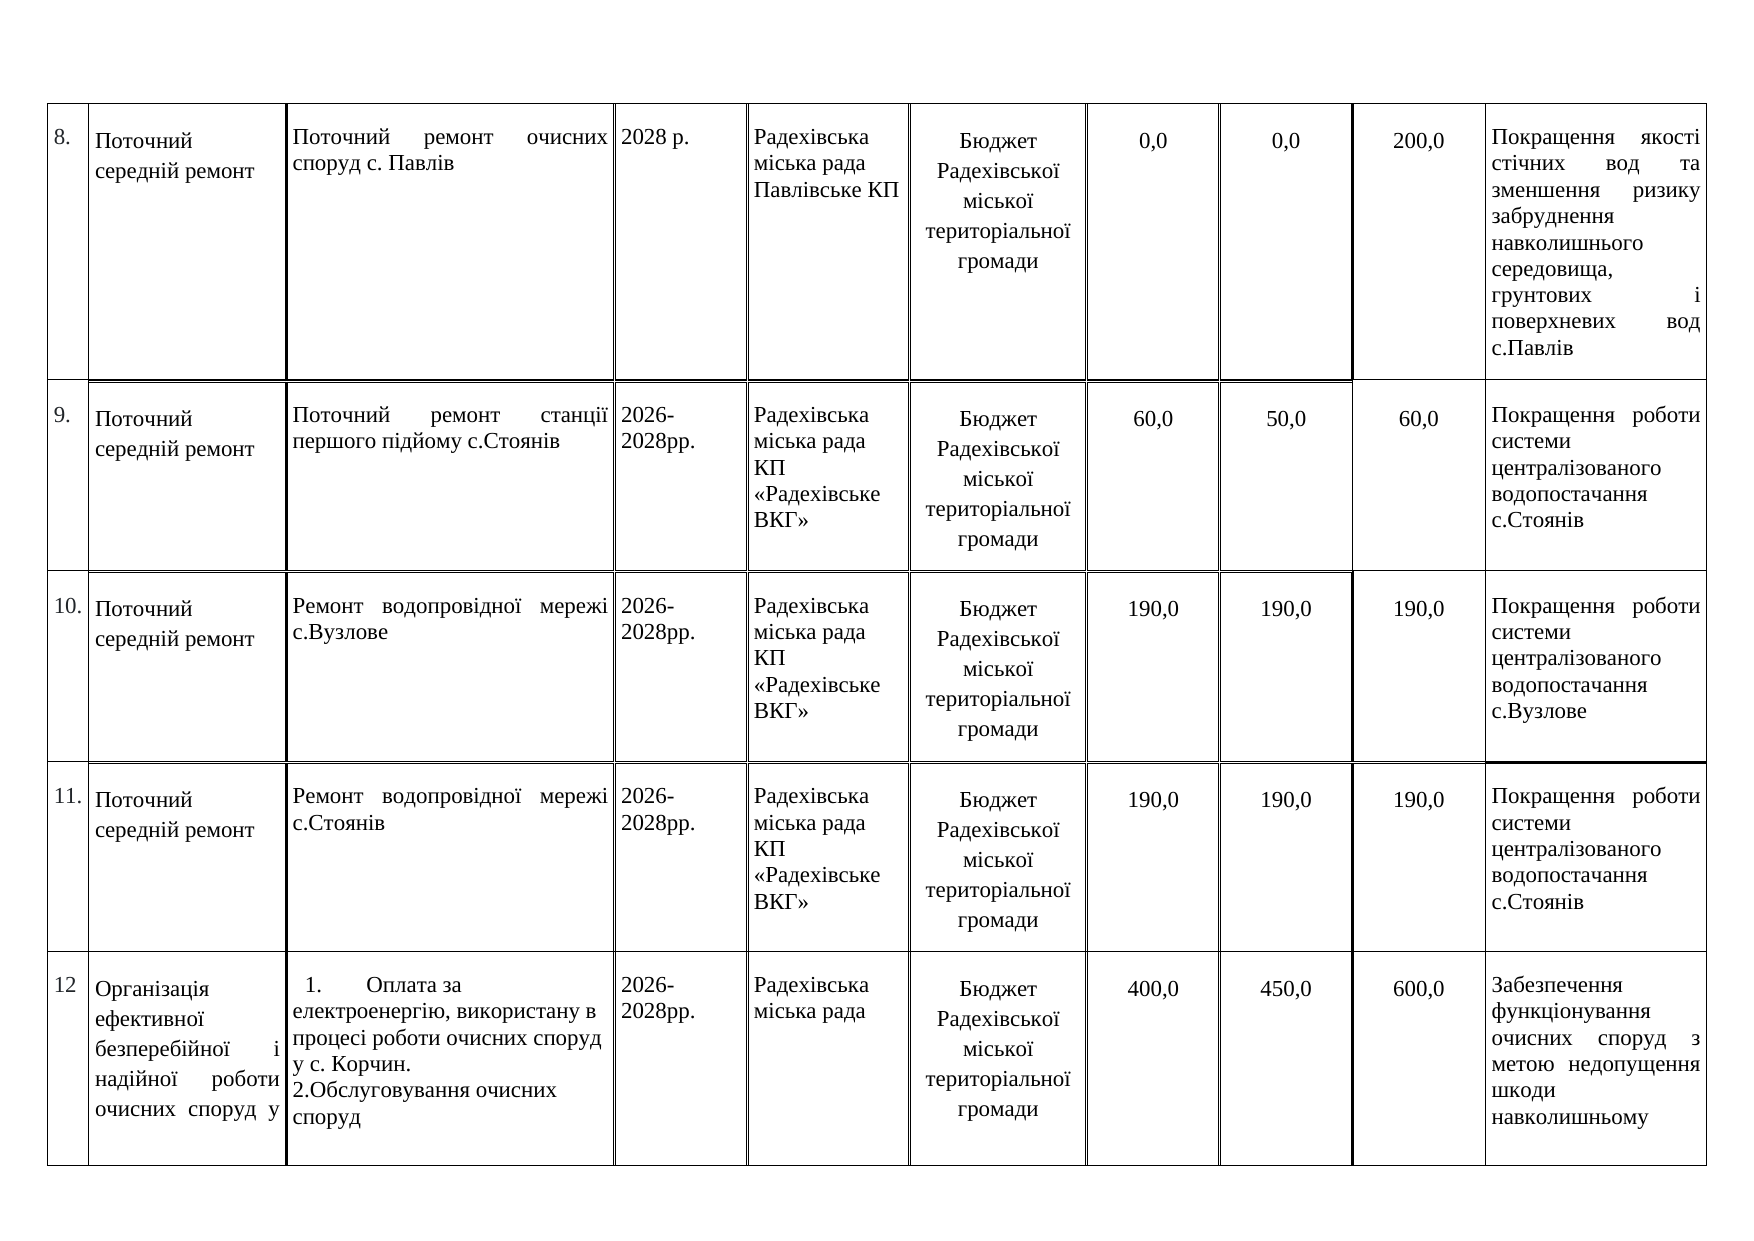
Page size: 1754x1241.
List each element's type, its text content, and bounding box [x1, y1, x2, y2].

table_cell 190,0 [1221, 573, 1351, 761]
table_cell Поточний ремонт очисних споруд с. Павлів [288, 104, 613, 379]
table_cell 190,0 [1354, 571, 1485, 761]
table_cell Бюджет Радехівської міської територіальної громади [911, 573, 1085, 761]
table_cell 8. [48, 104, 88, 379]
table_cell 50,0 [1221, 383, 1352, 570]
table_cell 2026-2028рр. [616, 383, 746, 570]
table_cell 190,0 [1088, 764, 1218, 951]
table_cell 11. [48, 762, 88, 951]
table_cell Радехівська міська рада КП «Радехівське ВКГ» [749, 573, 908, 761]
table_cell Бюджет Радехівської міської територіальної громади [911, 383, 1085, 570]
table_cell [89, 104, 285, 379]
table_cell Радехівська міська рада КП «Радехівське ВКГ» [749, 383, 908, 570]
table_cell 190,0 [1221, 764, 1351, 951]
table_cell 2028 р. [616, 104, 746, 379]
table_cell 190,0 [1354, 764, 1485, 951]
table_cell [89, 952, 285, 1165]
table_cell Ремонт водопровідної мережі с.Вузлове [288, 573, 613, 761]
table_cell Ремонт водопровідної мережі с.Стоянів [288, 764, 613, 951]
table_cell Поточний ремонт станції першого підйому с.Стоянів [288, 383, 613, 570]
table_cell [749, 104, 908, 379]
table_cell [1486, 952, 1706, 1165]
table_cell 60,0 [1353, 380, 1485, 570]
table_cell 2026-2028рр. [616, 764, 746, 951]
table_cell 190,0 [1088, 573, 1218, 761]
table_cell 2026-2028рр. [616, 573, 746, 761]
table_cell Поточний середній ремонт [89, 573, 285, 761]
table_cell Покращення якості стічних вод та зменшення ризику забруднення навколишнього середовища, грунтових і поверхневих вод с.Павлів [1486, 104, 1706, 379]
table_cell 0,0 [1221, 104, 1351, 379]
table_cell 60,0 [1088, 383, 1218, 570]
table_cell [288, 952, 613, 1165]
table_cell 0,0 [1088, 104, 1218, 379]
table_cell Поточний середній ремонт [89, 764, 285, 951]
table_cell 200,0 [1354, 104, 1485, 379]
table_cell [911, 952, 1085, 1165]
table_cell 450,0 [1221, 952, 1351, 1165]
table_cell 9. [48, 380, 88, 570]
table_cell Покращення роботи системи централізованого водопостачання с.Вузлове [1486, 571, 1706, 761]
table_cell Радехівська міська рада КП «Радехівське ВКГ» [749, 764, 908, 951]
table_cell Поточний середній ремонт [89, 383, 285, 570]
table_cell Покращення роботи системи централізованого водопостачання с.Стоянів [1486, 380, 1706, 570]
table_cell 600,0 [1354, 952, 1485, 1165]
table_cell 2026-2028рр. [616, 952, 746, 1165]
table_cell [911, 104, 1085, 379]
table_cell 400,0 [1088, 952, 1218, 1165]
table_cell 12 [48, 952, 88, 1165]
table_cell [749, 952, 908, 1165]
table_cell 10. [48, 571, 88, 761]
table_cell Бюджет Радехівської міської територіальної громади [911, 764, 1085, 951]
table_cell Покращення роботи системи централізованого водопостачання с.Стоянів [1486, 764, 1706, 951]
